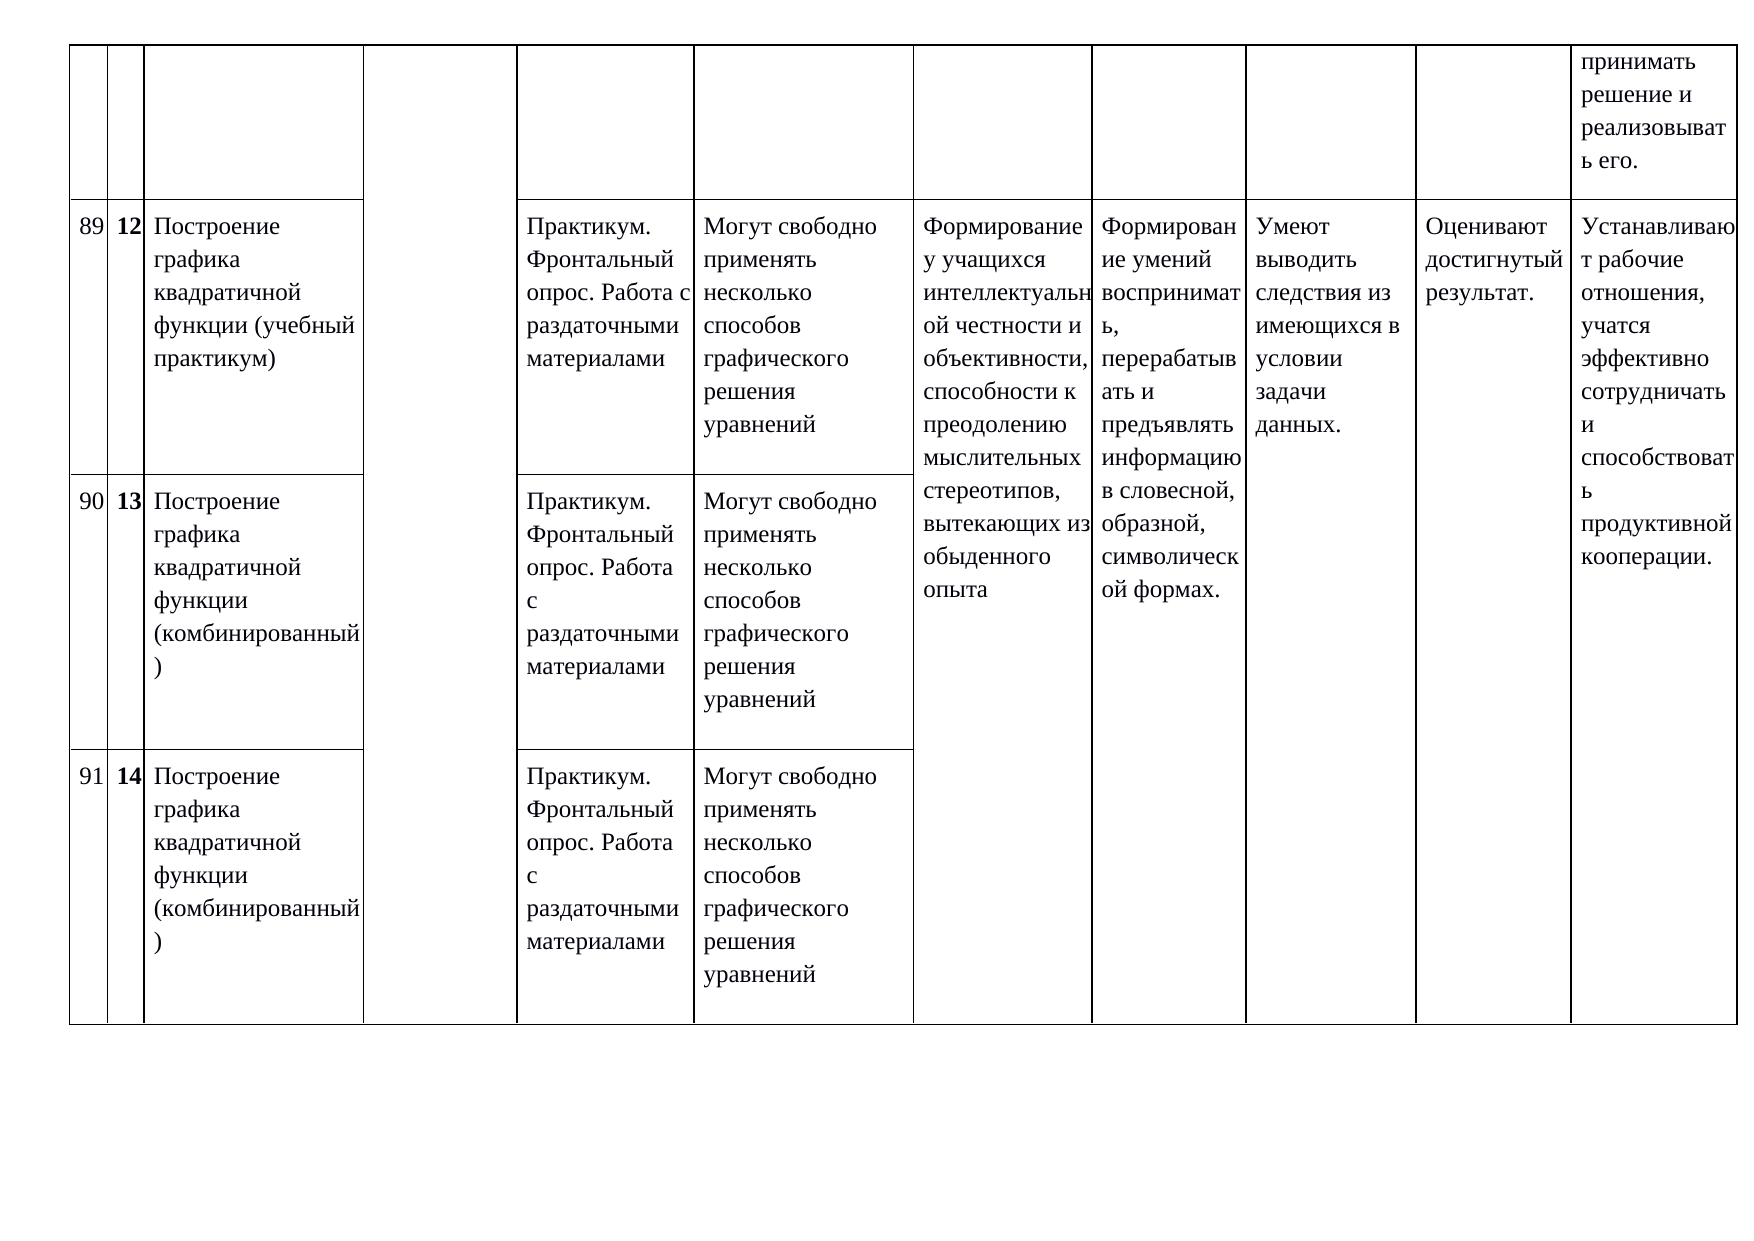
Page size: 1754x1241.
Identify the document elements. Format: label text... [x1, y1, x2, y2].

table_cell 14 [108, 750, 143, 1023]
table_cell Могут свободно применять несколько способов графического решения уравнений [695, 475, 913, 748]
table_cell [364, 46, 516, 1023]
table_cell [1572, 200, 1736, 1023]
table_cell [1417, 46, 1570, 198]
table_cell Построение графика квадратичной функции (комбинированный) [145, 475, 363, 748]
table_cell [518, 750, 693, 1023]
table_cell Могут свободно применять несколько способов графического решения уравнений [695, 200, 913, 473]
table_cell 13 [108, 475, 143, 748]
table_cell Построение графика квадратичной функции (комбинированный) [145, 750, 363, 1023]
table_cell Практикум. Фронтальный опрос. Работа с раздаточными материалами [518, 475, 693, 748]
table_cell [518, 46, 693, 198]
table_cell 91 [70, 750, 107, 1023]
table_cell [914, 46, 1091, 198]
table_cell Практикум. Фронтальный опрос. Работа с раздаточными материалами [518, 200, 693, 473]
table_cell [1093, 46, 1245, 198]
table_cell 88 [70, 46, 107, 198]
table_cell Формирование умений воспринимать, перерабатывать и предъявлять информацию в словесной, образной, символической формах. [1093, 200, 1245, 1023]
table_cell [695, 46, 913, 198]
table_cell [1572, 46, 1736, 198]
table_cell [1247, 46, 1415, 198]
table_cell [1247, 200, 1415, 1023]
table_cell 12 [108, 200, 143, 473]
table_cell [145, 46, 363, 198]
table_cell 11 [108, 46, 143, 198]
table_cell Могут свободно применять несколько способов графического решения уравнений [695, 750, 913, 1023]
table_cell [1417, 200, 1570, 1023]
table_cell Формирование у учащихся интеллектуальной честности и объективности, способности к преодолению мыслительных стереотипов, вытекающих из обыденного опыта [914, 200, 1091, 1023]
table_cell 89 [70, 200, 107, 473]
table_cell 90 [70, 475, 107, 748]
table_cell Построение графика квадратичной функции (учебный практикум) [145, 200, 363, 473]
